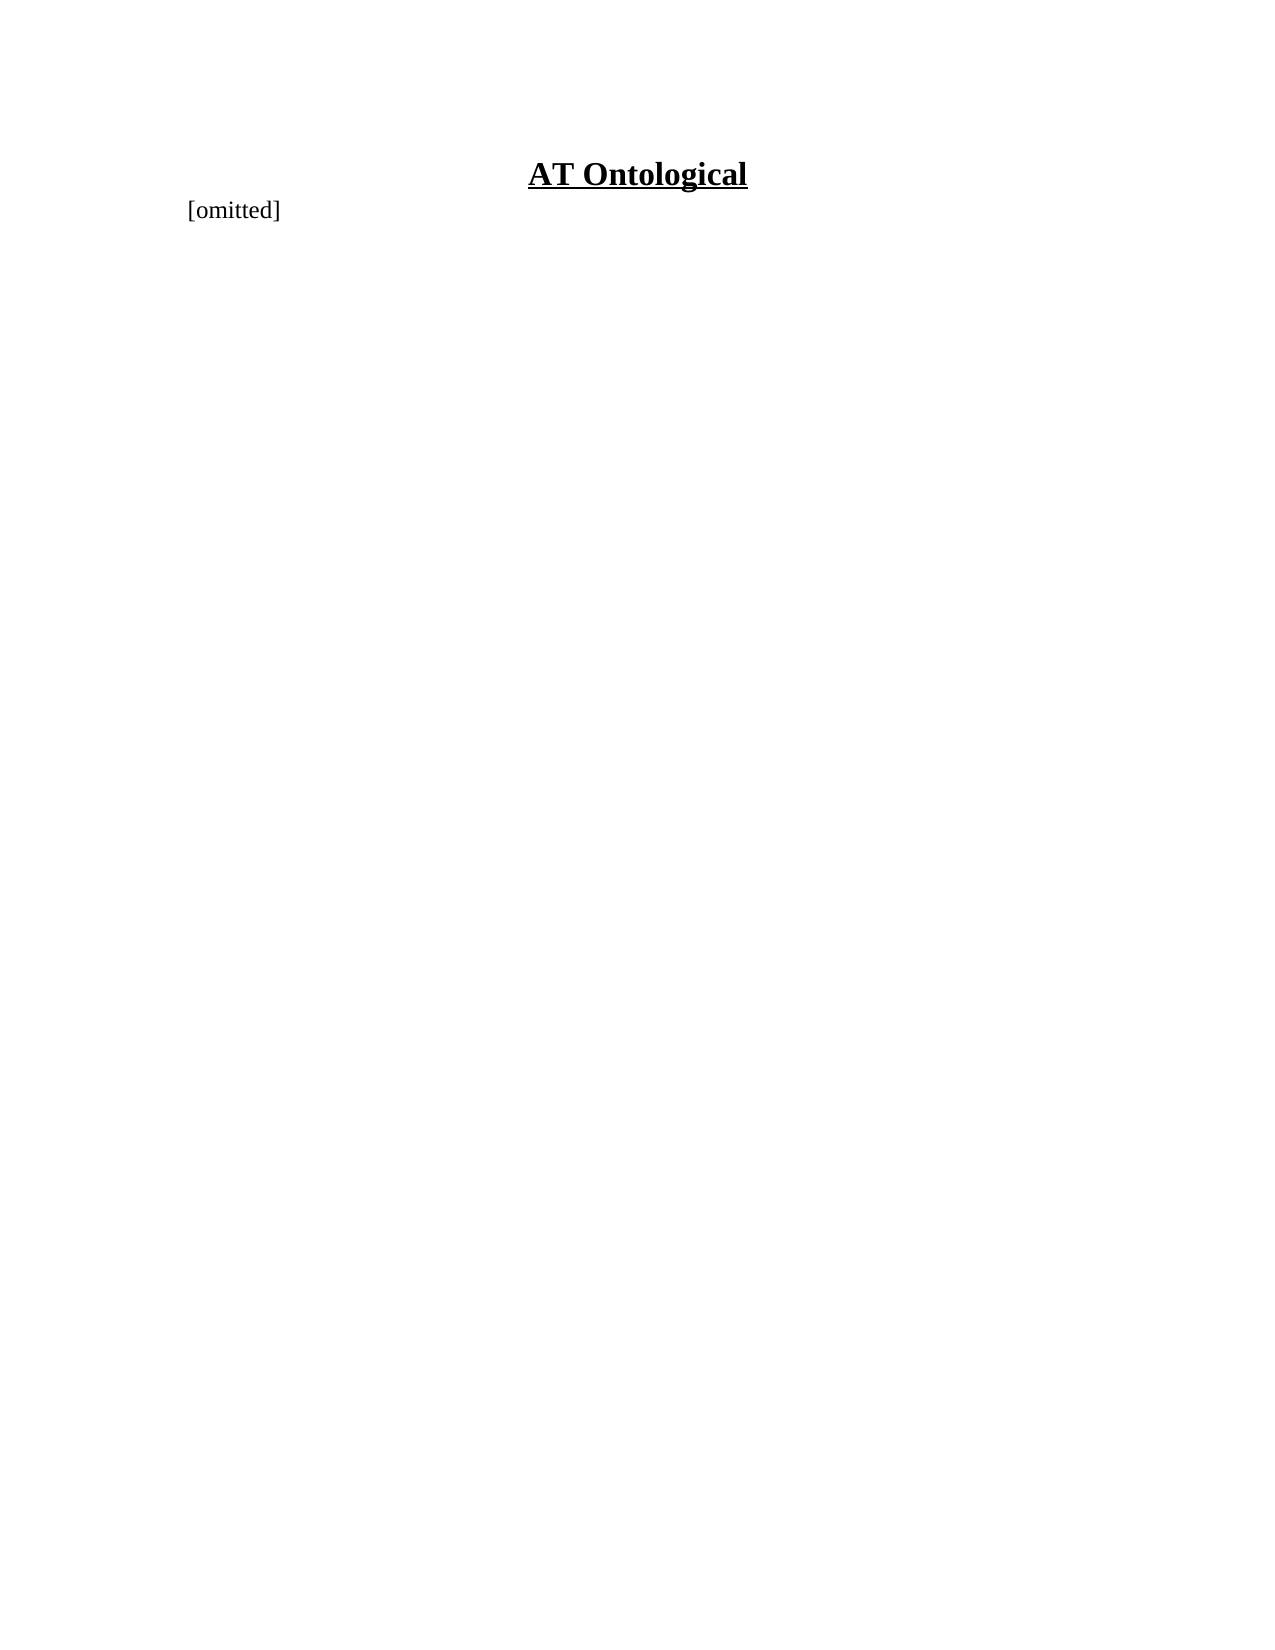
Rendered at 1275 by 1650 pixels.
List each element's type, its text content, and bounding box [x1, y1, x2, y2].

text [omitted] [187, 196, 1087, 224]
subtitle AT Ontological [187, 154, 1087, 192]
